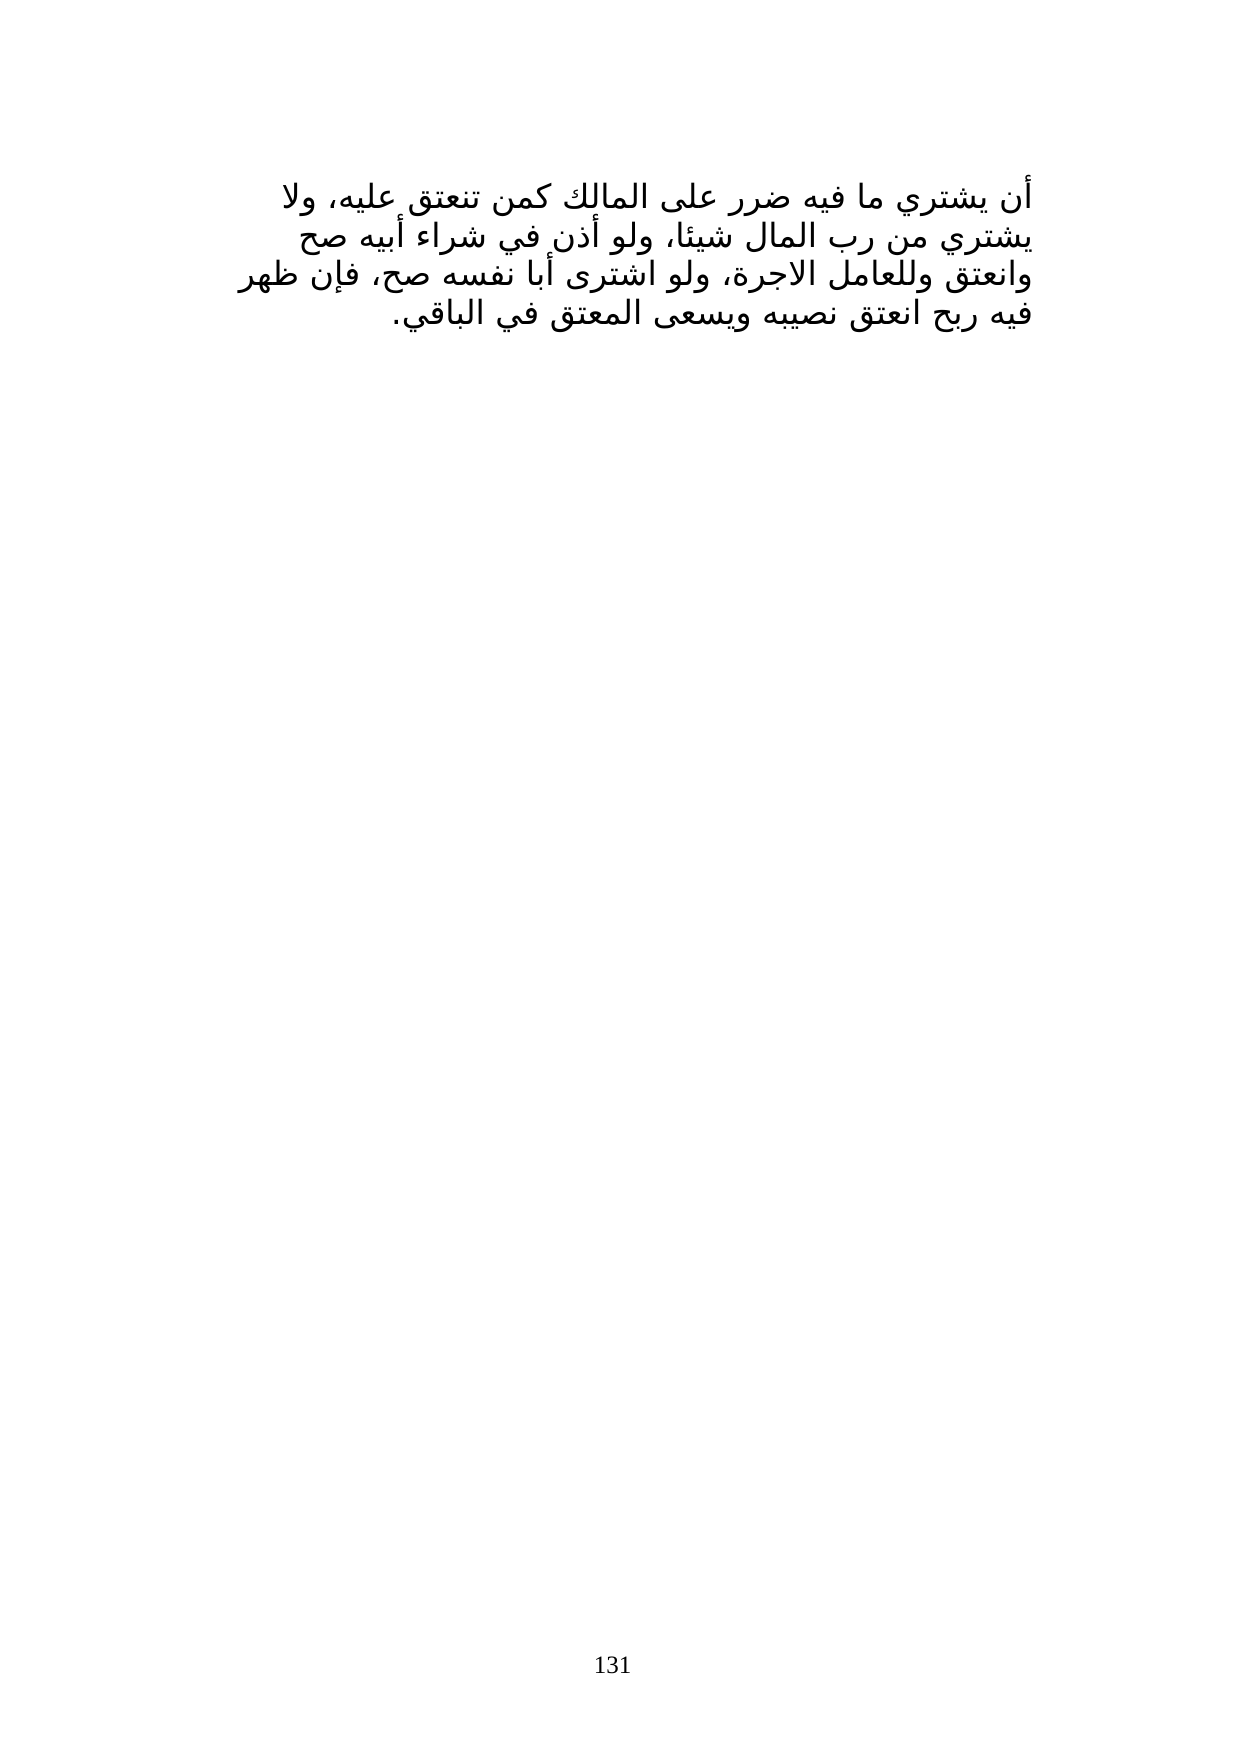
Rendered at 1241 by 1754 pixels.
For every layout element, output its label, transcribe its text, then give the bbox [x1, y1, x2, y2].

text أن يشتري ما فيه ضرر على المالك كمن تنعتق عليه، ولا يشتري من رب المال شيئا، ولو أذن في شراء أبيه صح وانعتق وللعامل الاجرة، ولو اشترى أبا نفسه صح، فإن ظهر فيه ربح انعتق نصيبه ويسعى المعتق في الباقي. [222, 177, 1033, 333]
